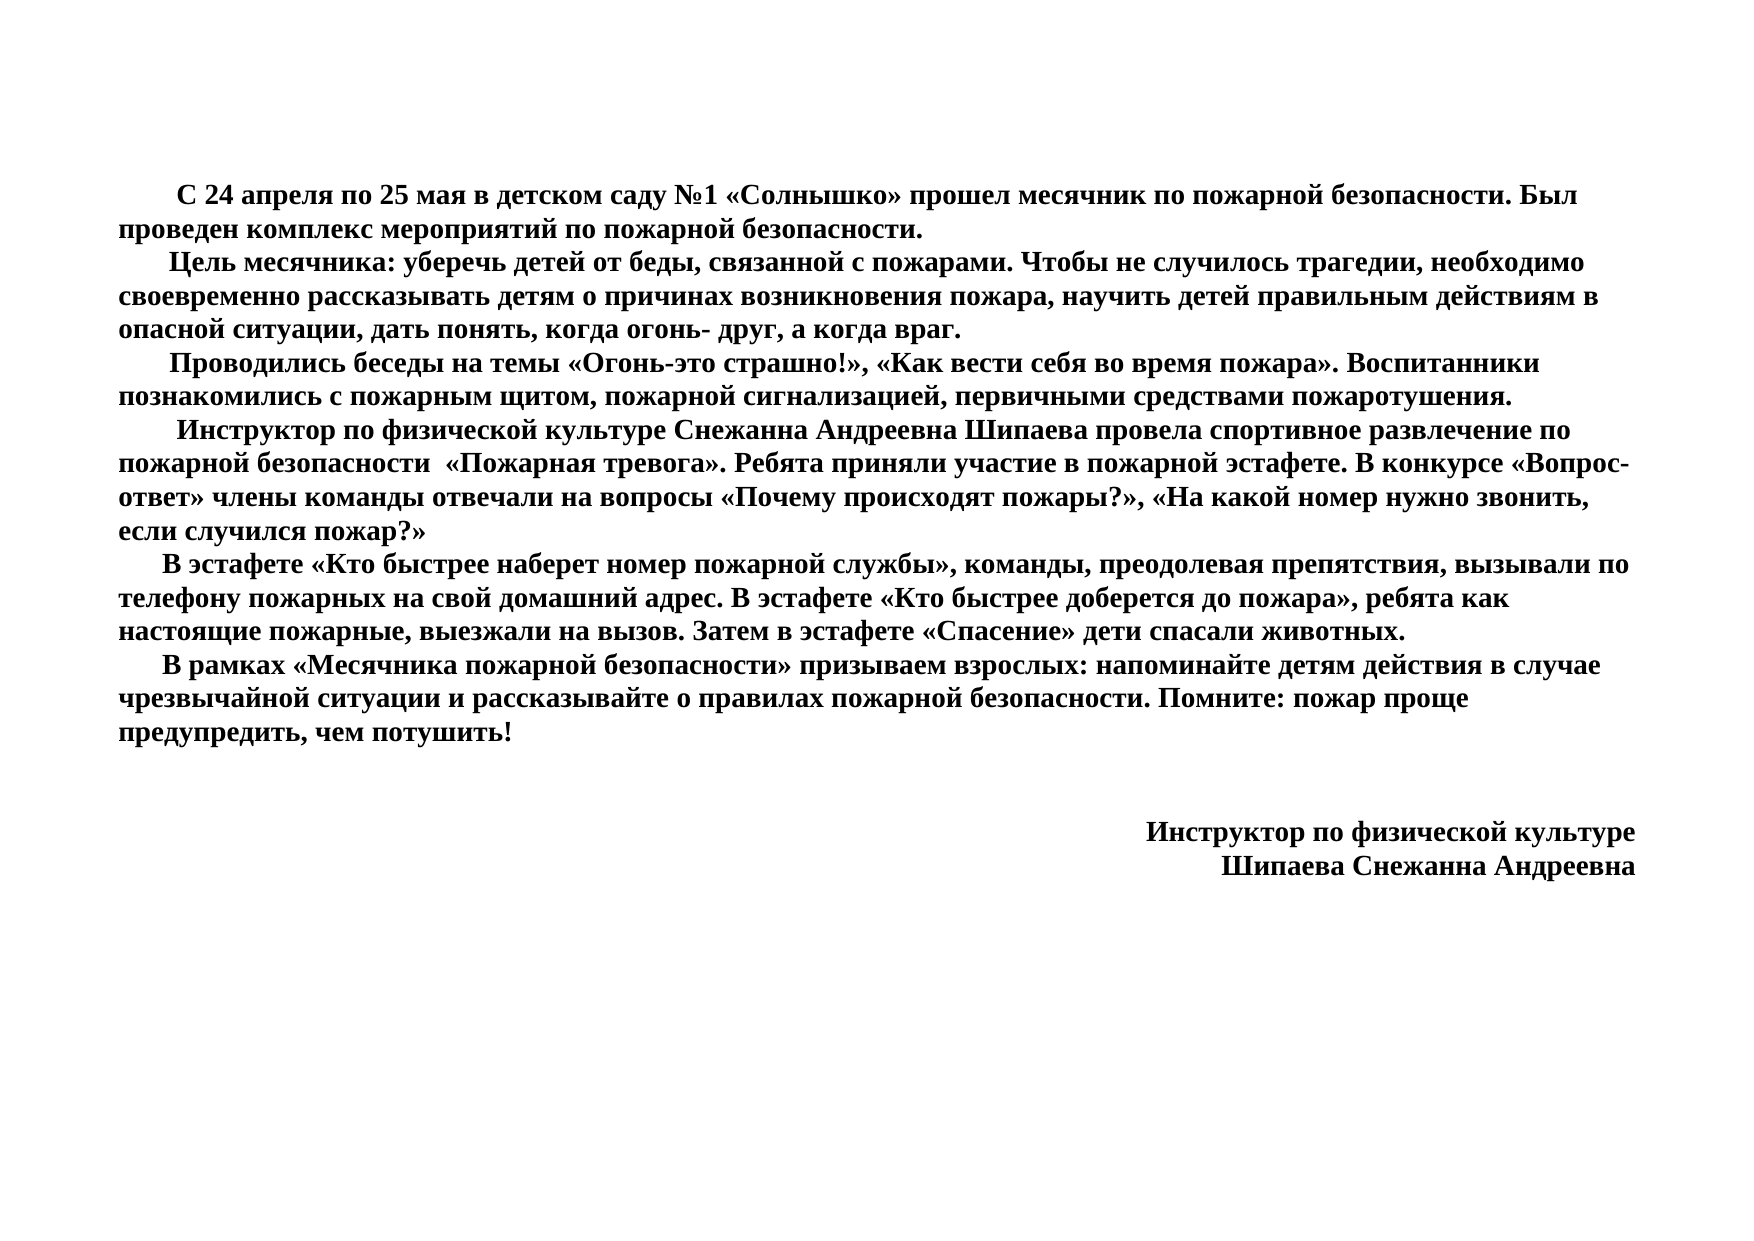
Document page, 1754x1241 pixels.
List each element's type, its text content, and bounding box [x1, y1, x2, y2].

text опасной ситуации, дать понять, когда огонь- друг, а когда враг. [118, 311, 1636, 345]
text Инструктор по физической культуре Снежанна Андреевна Шипаева провела спортивное развлечение по пожарной безопасности «Пожарная тревога». Ребята приняли участие в пожарной эстафете. В конкурсе «Вопрос-ответ» члены команды отвечали на вопросы «Почему происходят пожары?», «На какой номер нужно звонить, если случился пожар?» [118, 412, 1636, 546]
text В эстафете «Кто быстрее наберет номер пожарной службы», команды, преодолевая препятствия, вызывали по телефону пожарных на свой домашний адрес. В эстафете «Кто быстрее доберется до пожара», ребята как настоящие пожарные, выезжали на вызов. Затем в эстафете «Спасение» дети спасали животных. [118, 546, 1636, 647]
text В рамках «Месячника пожарной безопасности» призываем взрослых: напоминайте детям действия в случае чрезвычайной ситуации и рассказывайте о правилах пожарной безопасности. Помните: пожар проще предупредить, чем потушить! [118, 647, 1636, 747]
text проведен комплекс мероприятий по пожарной безопасности. [118, 211, 1636, 244]
text Проводились беседы на темы «Огонь-это страшно!», «Как вести себя во время пожара». Воспитанники познакомились с пожарным щитом, пожарной сигнализацией, первичными средствами пожаротушения. [118, 345, 1636, 412]
text Шипаева Снежанна Андреевна [118, 848, 1636, 882]
text своевременно рассказывать детям о причинах возникновения пожара, научить детей правильным действиям в [118, 278, 1636, 311]
text С 24 апреля по 25 мая в детском саду №1 «Солнышко» прошел месячник по пожарной безопасности. Был [118, 177, 1636, 211]
text Инструктор по физической культуре [118, 814, 1636, 848]
text Цель месячника: уберечь детей от беды, связанной с пожарами. Чтобы не случилось трагедии, необходимо [118, 244, 1636, 278]
